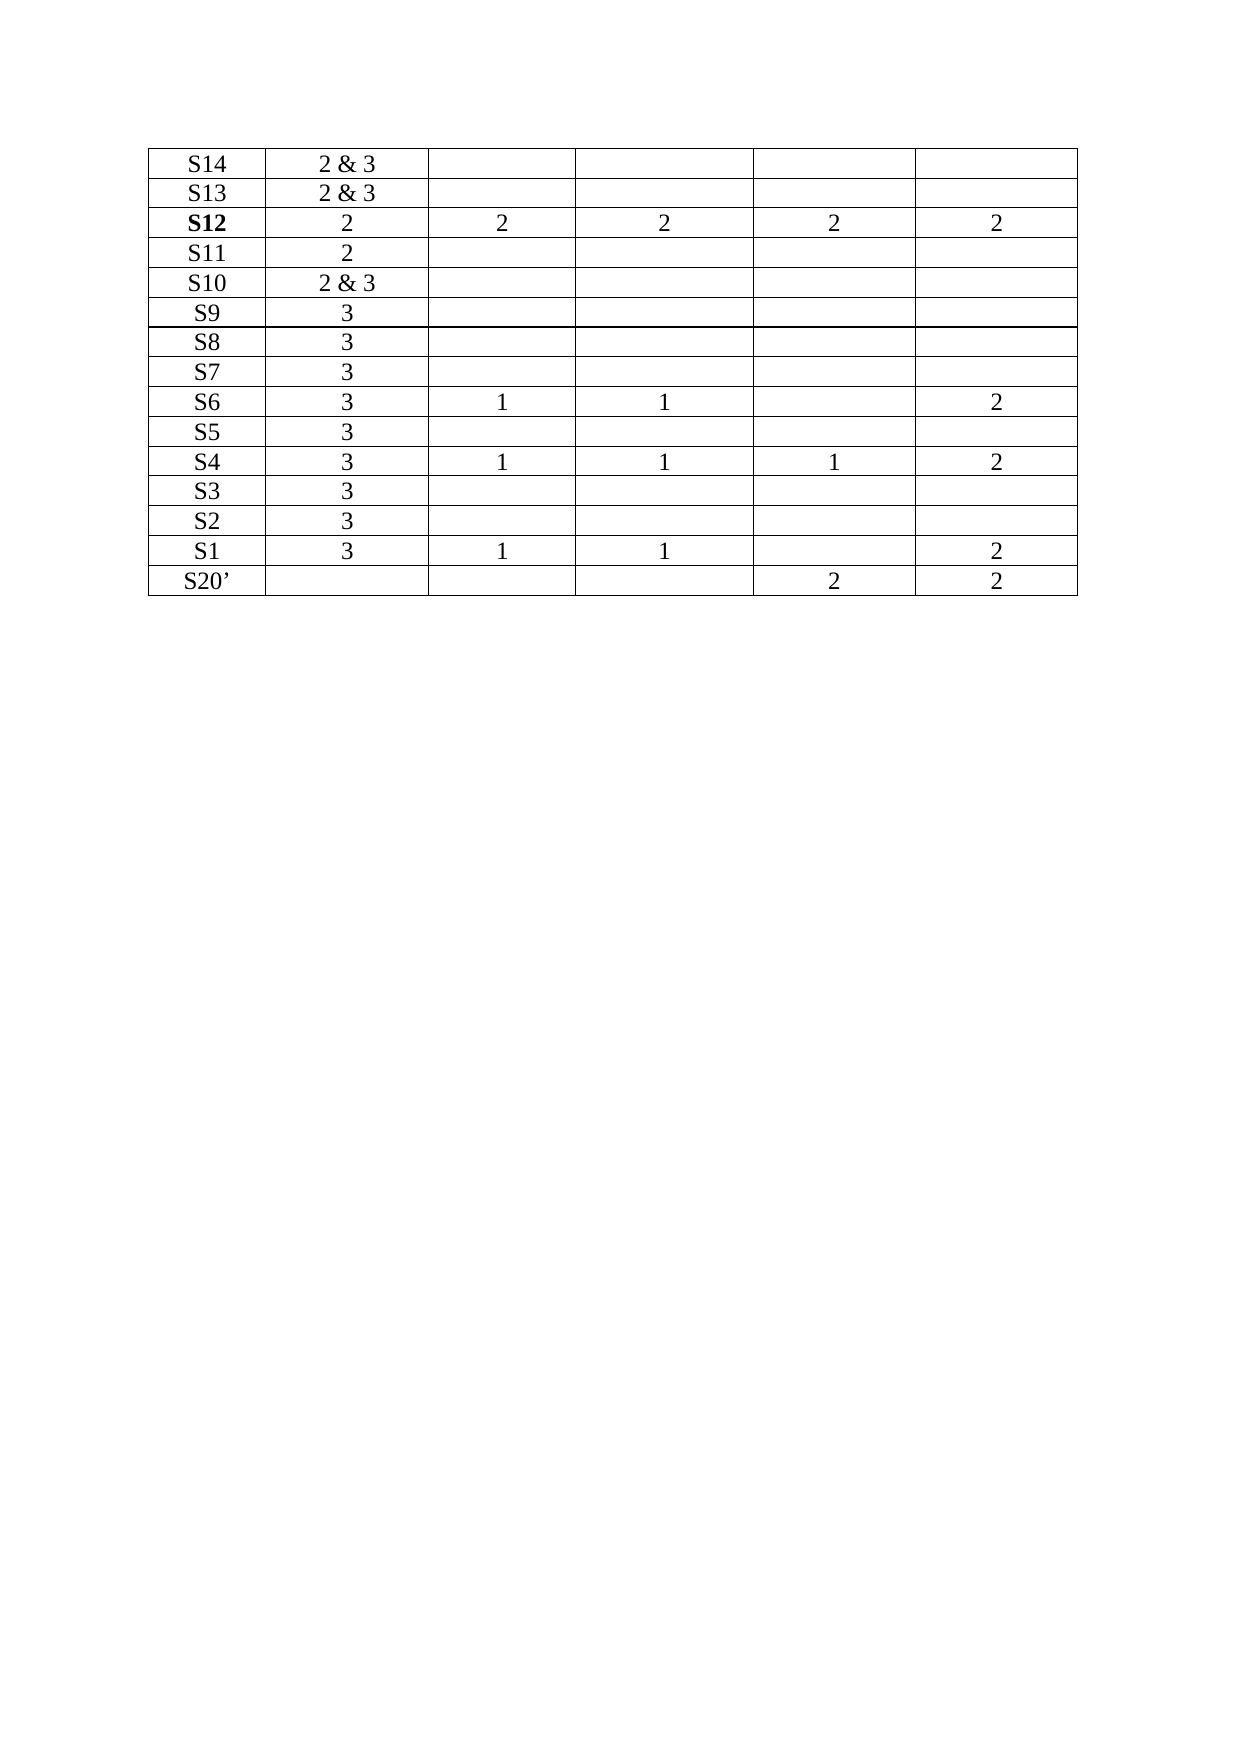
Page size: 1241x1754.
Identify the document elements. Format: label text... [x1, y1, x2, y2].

table_cell 2 [266, 238, 428, 267]
table_cell [576, 268, 753, 297]
table_cell [754, 506, 915, 535]
table_cell 3 [266, 357, 428, 386]
table_cell 1 [754, 447, 915, 475]
table_cell [754, 238, 915, 267]
table_cell S7 [149, 357, 265, 386]
table_cell [429, 298, 575, 326]
table_cell 3 [266, 387, 428, 416]
table_cell 1 [429, 447, 575, 475]
table_cell [916, 417, 1077, 446]
table_cell S5 [149, 417, 265, 446]
table_cell S10 [149, 268, 265, 297]
table_cell 3 [266, 417, 428, 446]
table_cell 2 & 3 [266, 179, 428, 207]
table_cell [754, 476, 915, 505]
table_cell [916, 179, 1077, 207]
table_cell 3 [266, 506, 428, 535]
table_cell [916, 357, 1077, 386]
table_cell [916, 506, 1077, 535]
table_cell S3 [149, 476, 265, 505]
table_cell 2 [916, 387, 1077, 416]
table_cell S2 [149, 506, 265, 535]
table_cell S20’ [149, 566, 265, 594]
table_cell [754, 149, 915, 177]
table_cell 1 [429, 387, 575, 416]
table_cell 3 [266, 328, 428, 356]
table_cell 3 [266, 476, 428, 505]
table_cell S4 [149, 447, 265, 475]
table_cell [576, 149, 753, 177]
table_cell [576, 506, 753, 535]
table_cell [429, 506, 575, 535]
table_cell [754, 357, 915, 386]
table_cell S1 [149, 536, 265, 565]
table_cell [429, 328, 575, 356]
table_cell [576, 179, 753, 207]
table_cell 2 [266, 208, 428, 237]
table_cell 1 [576, 387, 753, 416]
table_cell S11 [149, 238, 265, 267]
table_cell [429, 179, 575, 207]
table_cell [754, 387, 915, 416]
table_cell [429, 566, 575, 594]
table_cell [576, 238, 753, 267]
table_cell [754, 268, 915, 297]
table_cell S6 [149, 387, 265, 416]
table_cell 3 [266, 447, 428, 475]
table_cell [266, 566, 428, 594]
table_cell [916, 268, 1077, 297]
table_cell [576, 566, 753, 594]
table_cell 2 [916, 566, 1077, 594]
table_cell [576, 298, 753, 326]
table_cell [754, 328, 915, 356]
table_cell S14 [149, 149, 265, 177]
table_cell S13 [149, 179, 265, 207]
table_cell S9 [149, 298, 265, 326]
table_cell [429, 476, 575, 505]
table_cell [754, 417, 915, 446]
table_cell S12 [149, 208, 265, 237]
table_cell [576, 328, 753, 356]
table_cell 3 [266, 536, 428, 565]
table_cell 2 [916, 536, 1077, 565]
table_cell [429, 357, 575, 386]
table_cell 2 [754, 208, 915, 237]
table_cell 1 [576, 536, 753, 565]
table_cell [916, 149, 1077, 177]
table_cell [754, 298, 915, 326]
table_cell [576, 476, 753, 505]
table_cell [576, 417, 753, 446]
table_cell 2 [916, 208, 1077, 237]
table_cell 2 [576, 208, 753, 237]
table_cell S8 [149, 328, 265, 356]
table_cell [429, 149, 575, 177]
table_cell 2 [754, 566, 915, 594]
table_cell [916, 238, 1077, 267]
table_cell 2 & 3 [266, 268, 428, 297]
table_cell 2 [916, 447, 1077, 475]
table_cell [429, 268, 575, 297]
table_cell 2 & 3 [266, 149, 428, 177]
table_cell [429, 238, 575, 267]
table_cell [754, 536, 915, 565]
table_cell [916, 328, 1077, 356]
table_cell 3 [266, 298, 428, 326]
table_cell [576, 357, 753, 386]
table_cell 1 [429, 536, 575, 565]
table_cell [916, 298, 1077, 326]
table_cell 2 [429, 208, 575, 237]
table_cell [916, 476, 1077, 505]
table_cell [754, 179, 915, 207]
table_cell [429, 417, 575, 446]
table_cell 1 [576, 447, 753, 475]
